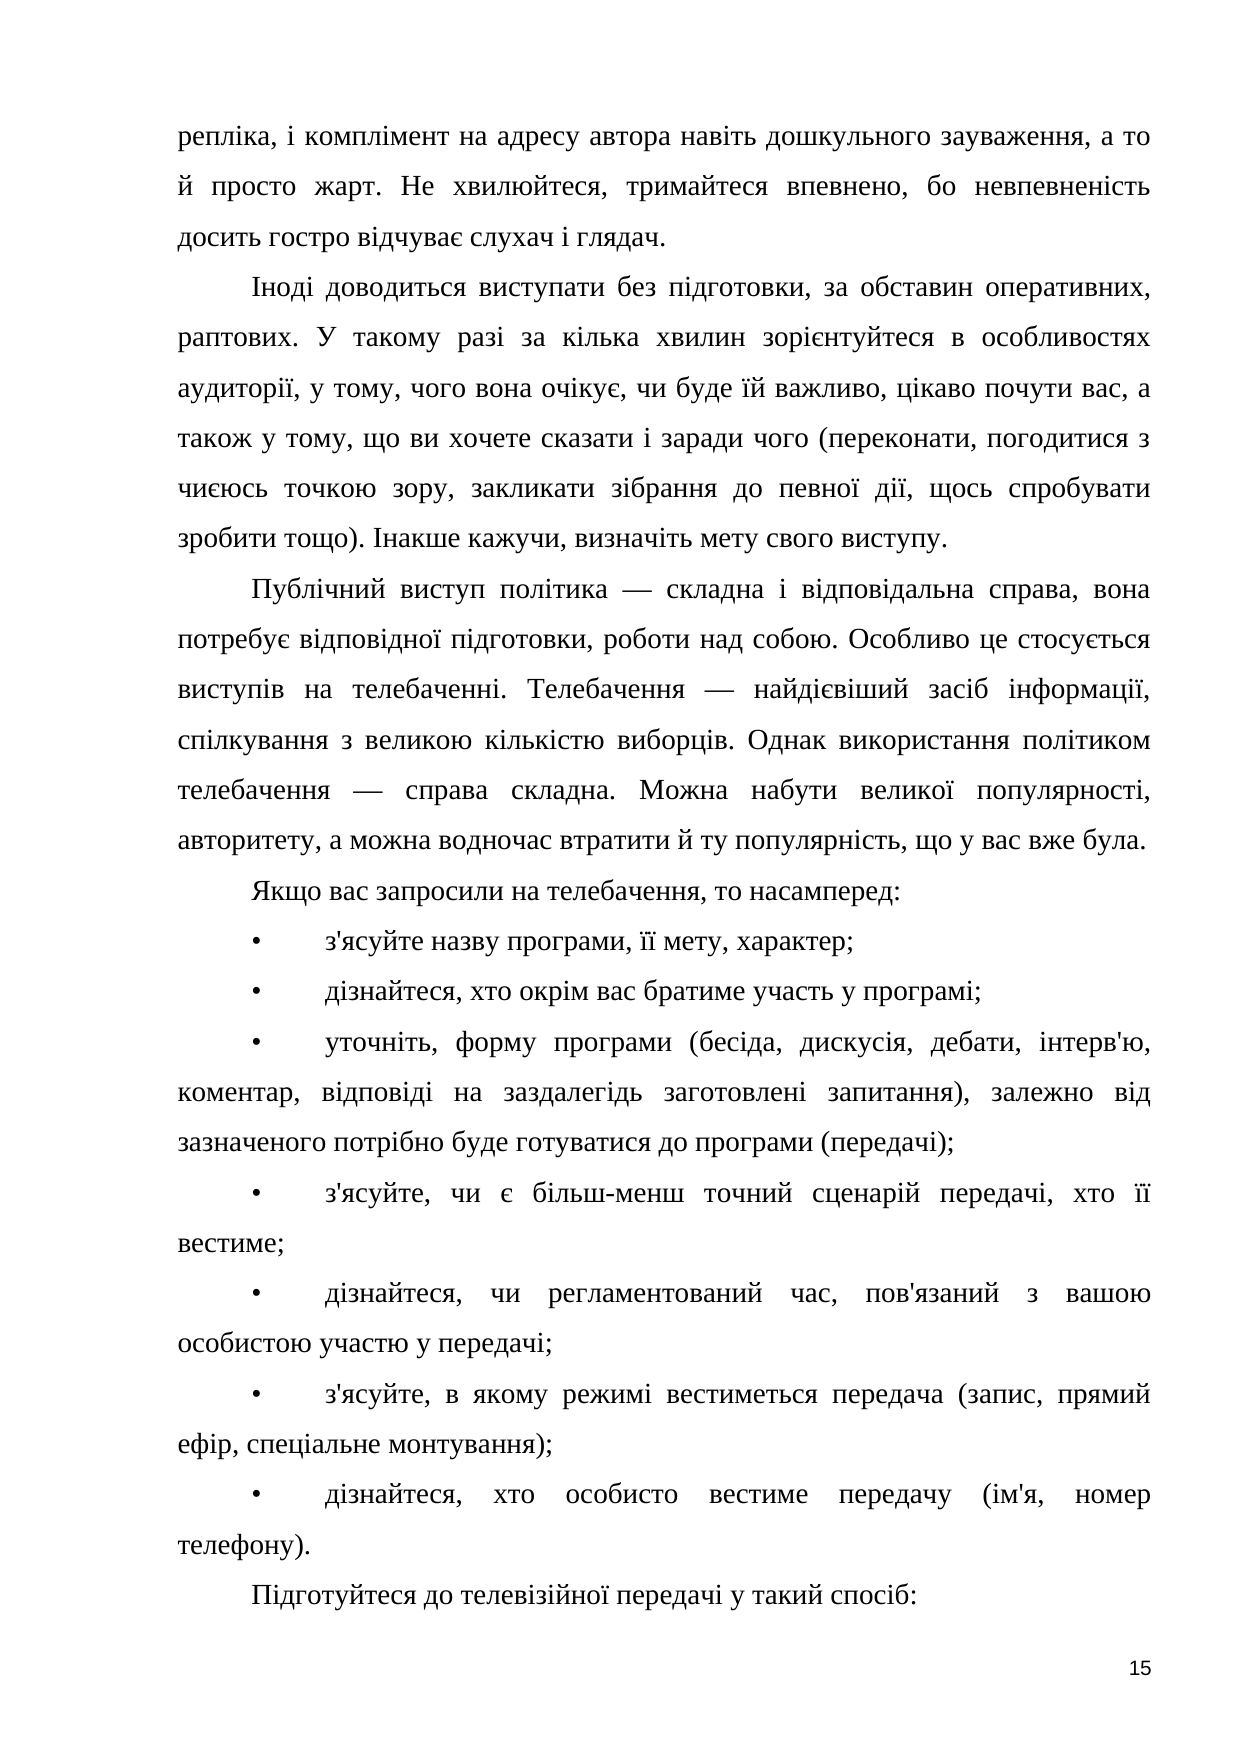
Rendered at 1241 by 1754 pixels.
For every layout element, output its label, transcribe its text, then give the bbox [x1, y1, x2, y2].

list уточніть, форму програми (бесіда, дискусія, дебати, інтерв'ю, коментар, відповіді на заздалегідь заготовлені запитання), залежно від зазначеного потрібно буде готуватися до програми (передачі); [177, 1024, 1152, 1158]
list з'ясуйте назву програми, її мету, характер; [177, 923, 1152, 957]
text Підготуйтеся до телевізійної передачі у такий спосіб: [177, 1577, 1152, 1611]
text Публічний виступ політика — складна і відповідальна справа, вона потребує відповідної підготовки, роботи над собою. Особливо це стосується виступів на телебаченні. Телебачення — найдієвіший засіб інформації, спілкування з великою кількістю виборців. Однак використання політиком телебачення — справа складна. Можна набути великої популярності, авторитету, а можна водночас втратити й ту популярність, що у вас вже була. [177, 571, 1152, 856]
text Якщо вас запросили на телебачення, то насамперед: [177, 873, 1152, 906]
list дізнайтеся, хто окрім вас братиме участь у програмі; [177, 973, 1152, 1007]
list з'ясуйте, чи є більш-менш точний сценарій передачі, хто її вестиме; [177, 1175, 1152, 1258]
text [177, 118, 1152, 252]
text • дізнайтеся, хто особисто вестиме передачу (ім'я, номер телефону). [177, 1477, 1152, 1560]
text Іноді доводиться виступати без підготовки, за обставин оперативних, раптових. У такому разі за кілька хвилин зорієнтуйтеся в особливостях аудиторії, у тому, чого вона очікує, чи буде їй важливо, цікаво почути вас, а також у тому, що ви хочете сказати і заради чого (переконати, погодитися з чиєюсь точкою зору, закликати зібрання до певної дії, щось спробувати зробити тощо). Інакше кажучи, визначіть мету свого виступу. [177, 269, 1152, 554]
list дізнайтеся, чи регламентований час, пов'язаний з вашою особистою участю у передачі; [177, 1275, 1152, 1359]
list з'ясуйте, в якому режимі вестиметься передача (запис, прямий ефір, спеціальне монтування); [177, 1376, 1152, 1460]
